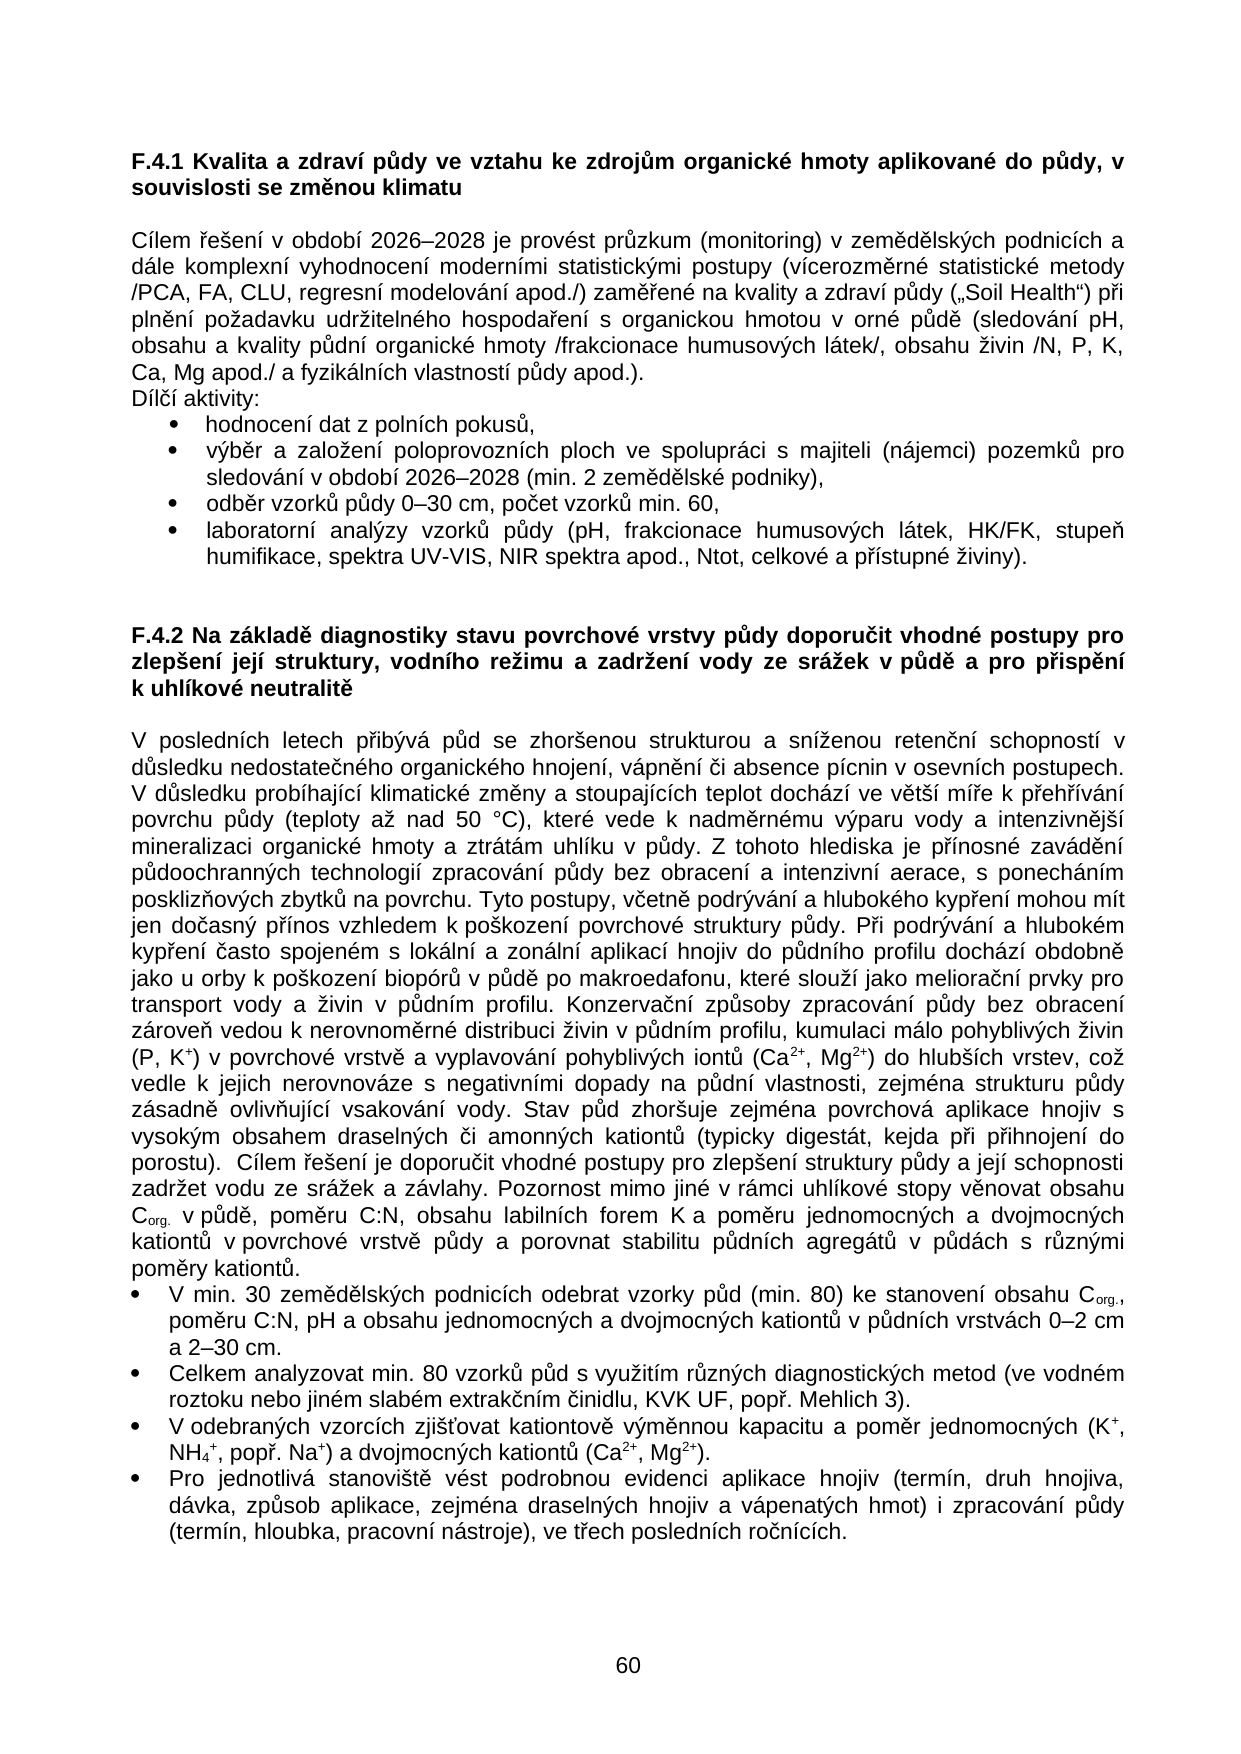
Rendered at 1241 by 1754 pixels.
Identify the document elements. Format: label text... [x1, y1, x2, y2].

list odběr vzorků půdy 0–30 cm, počet vzorků min. 60, [169, 490, 1125, 517]
list laboratorní analýzy vzorků půdy (pH, frakcionace humusových látek, HK/FK, stupeň humifikace, spektra UV-VIS, NIR spektra apod., Ntot, celkové a přístupné živiny). [169, 517, 1125, 569]
text Cílem řešení v období 2026–2028 je provést průzkum (monitoring) v zemědělských podnicích a dále komplexní vyhodnocení moderními statistickými postupy (vícerozměrné statistické metody /PCA, FA, CLU, regresní modelování apod./) zaměřené na kvality a zdraví půdy („Soil Health“) při plnění požadavku udržitelného hospodaření s organickou hmotou v orné půdě (sledování pH, obsahu a kvality půdní organické hmoty /frakcionace humusových látek/, obsahu živin /N, P, K, Ca, Mg apod./ a fyzikálních vlastností půdy apod.). [131, 227, 1125, 385]
text F.4.1 Kvalita a zdraví půdy ve vztahu ke zdrojům organické hmoty aplikované do půdy, v souvislosti se změnou klimatu [131, 148, 1125, 200]
text V posledních letech přibývá půd se zhoršenou strukturou a sníženou retenční schopností v důsledku nedostatečného organického hnojení, vápnění či absence pícnin v osevních postupech. V důsledku probíhající klimatické změny a stoupajících teplot dochází ve větší míře k přehřívání povrchu půdy (teploty až nad 50 °C), které vede k nadměrnému výparu vody a intenzivnější mineralizaci organické hmoty a ztrátám uhlíku v půdy. Z tohoto hlediska je přínosné zavádění půdoochranných technologií zpracování půdy bez obracení a intenzivní aerace, s ponecháním posklizňových zbytků na povrchu. Tyto postupy, včetně podrývání a hlubokého kypření mohou mít jen dočasný přínos vzhledem k poškození povrchové struktury půdy. Při podrývání a hlubokém kypření často spojeném s lokální a zonální aplikací hnojiv do půdního profilu dochází obdobně jako u orby k poškození biopórů v půdě po makroedafonu, které slouží jako meliorační prvky pro transport vody a živin v půdním profilu. Konzervační způsoby zpracování půdy bez obracení zároveň vedou k nerovnoměrné distribuci živin v půdním profilu, kumulaci málo pohyblivých živin (P, K+) v povrchové vrstvě a vyplavování pohyblivých iontů (Ca2+, Mg2+) do hlubších vrstev, což vedle k jejich nerovnováze s negativními dopady na půdní vlastnosti, zejména strukturu půdy zásadně ovlivňující vsakování vody. Stav půd zhoršuje zejména povrchová aplikace hnojiv s vysokým obsahem draselných či amonných kationtů (typicky digestát, kejda při přihnojení do porostu). Cílem řešení je doporučit vhodné postupy pro zlepšení struktury půdy a její schopnosti zadržet vodu ze srážek a závlahy. Pozornost mimo jiné v rámci uhlíkové stopy věnovat obsahu Corg. v půdě, poměru C:N, obsahu labilních forem K a poměru jednomocných a dvojmocných kationtů v povrchové vrstvě půdy a porovnat stabilitu půdních agregátů v půdách s různými poměry kationtů. [131, 727, 1125, 1281]
list výběr a založení poloprovozních ploch ve spolupráci s majiteli (nájemci) pozemků pro sledování v období 2026–2028 (min. 2 zemědělské podniky), [169, 437, 1125, 490]
text Dílčí aktivity: [131, 385, 1125, 411]
list Pro jednotlivá stanoviště vést podrobnou evidenci aplikace hnojiv (termín, druh hnojiva, dávka, způsob aplikace, zejména draselných hnojiv a vápenatých hmot) i zpracování půdy (termín, hloubka, pracovní nástroje), ve třech posledních ročnících. [131, 1465, 1125, 1544]
text F.4.2 Na základě diagnostiky stavu povrchové vrstvy půdy doporučit vhodné postupy pro zlepšení její struktury, vodního režimu a zadržení vody ze srážek v půdě a pro přispění k uhlíkové neutralitě [131, 622, 1125, 701]
list Celkem analyzovat min. 80 vzorků půd s využitím různých diagnostických metod (ve vodném roztoku nebo jiném slabém extrakčním činidlu, KVK UF, popř. Mehlich 3). [131, 1360, 1125, 1413]
list hodnocení dat z polních pokusů, [170, 411, 1125, 437]
list V min. 30 zemědělských podnicích odebrat vzorky půd (min. 80) ke stanovení obsahu Corg., poměru C:N, pH a obsahu jednomocných a dvojmocných kationtů v půdních vrstvách 0–2 cm a 2–30 cm. [131, 1281, 1125, 1360]
list V odebraných vzorcích zjišťovat kationtově výměnnou kapacitu a poměr jednomocných (K+, NH4+, popř. Na+) a dvojmocných kationtů (Ca2+, Mg2+). [131, 1413, 1125, 1465]
